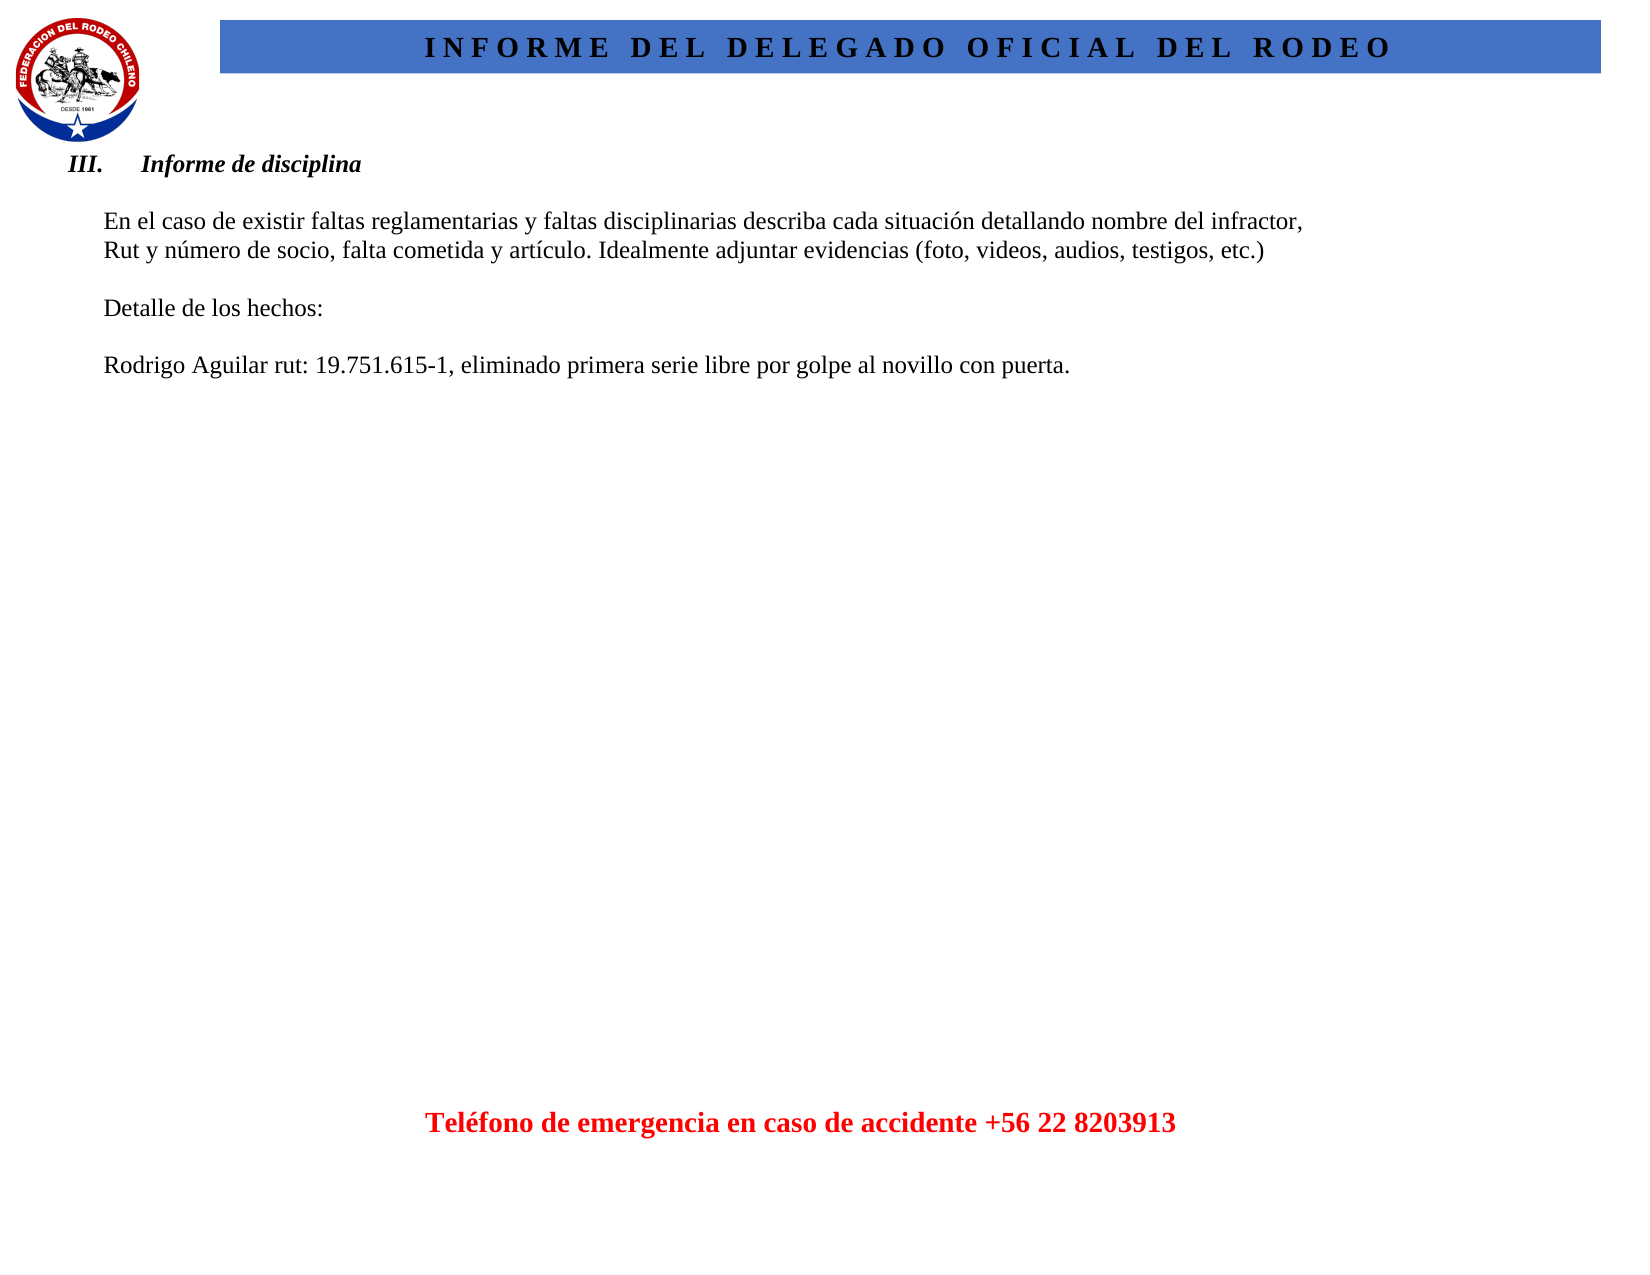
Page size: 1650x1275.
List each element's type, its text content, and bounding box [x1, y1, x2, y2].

text Detalle de los hechos: [103, 293, 1329, 322]
text En el caso de existir faltas reglamentarias y faltas disciplinarias describa cada situación detallando nombre del infractor, Rut y número de socio, falta cometida y artículo. Idealmente adjuntar evidencias (foto, videos, audios, testigos, etc.) [103, 207, 1329, 264]
list Informe de disciplina [103, 149, 1329, 178]
text Rodrigo Aguilar rut: 19.751.615-1, eliminado primera serie libre por golpe al novillo con puerta. [103, 350, 1536, 379]
picture [15, 18, 140, 142]
